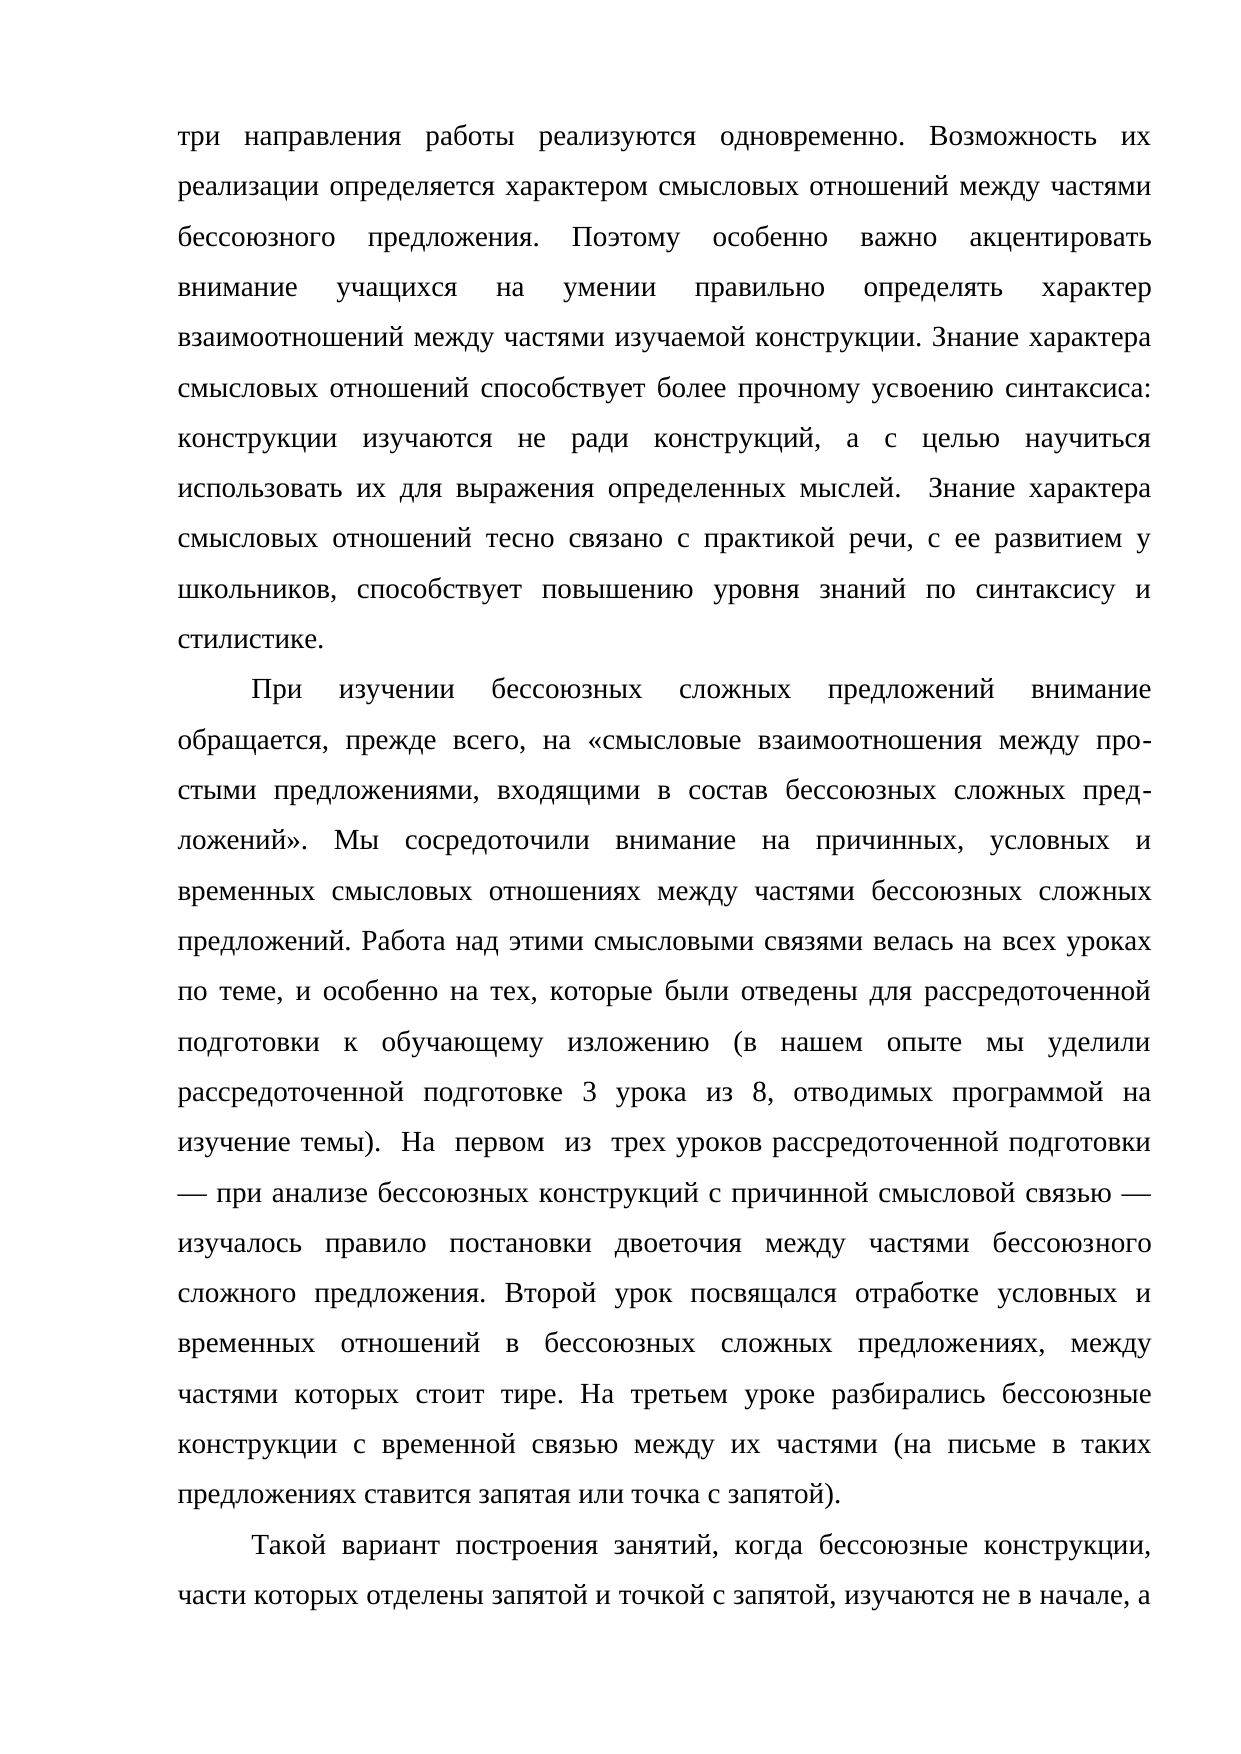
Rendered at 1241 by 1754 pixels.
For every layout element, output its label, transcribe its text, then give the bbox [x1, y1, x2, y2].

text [177, 118, 1152, 655]
text При изучении бессоюзных сложных предложений внимание обращается, прежде всего, на «смысловые взаимоотношения между простыми предложениями, входящими в состав бессоюзных сложных предложений». Мы сосредоточили внимание на причинных, условных и временных смысловых отношениях между частями бессоюзных сложных предложений. Работа над этими смысловыми связями велась на всех уроках по теме, и особенно на тех, которые были отведены для рассредоточенной подготовки к обучающему изложению (в нашем опыте мы уделили рассредоточенной подготовке 3 урока из 8, отводимых программой на изучение темы). На первом из трех уроков рассредоточенной подготовки — при анализе бессоюзных конструкций с причинной смысловой связью — изучалось правило постановки двоеточия между частями бессоюзного сложного предложения. Второй урок посвящался отработке условных и временных отношений в бессоюзных сложных предложениях, между частями которых стоит тире. На третьем уроке разбирались бессоюзные конструкции с временной связью между их частями (на письме в таких предложениях ставится запятая или точка с запятой). [177, 672, 1152, 1510]
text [177, 1527, 1152, 1611]
